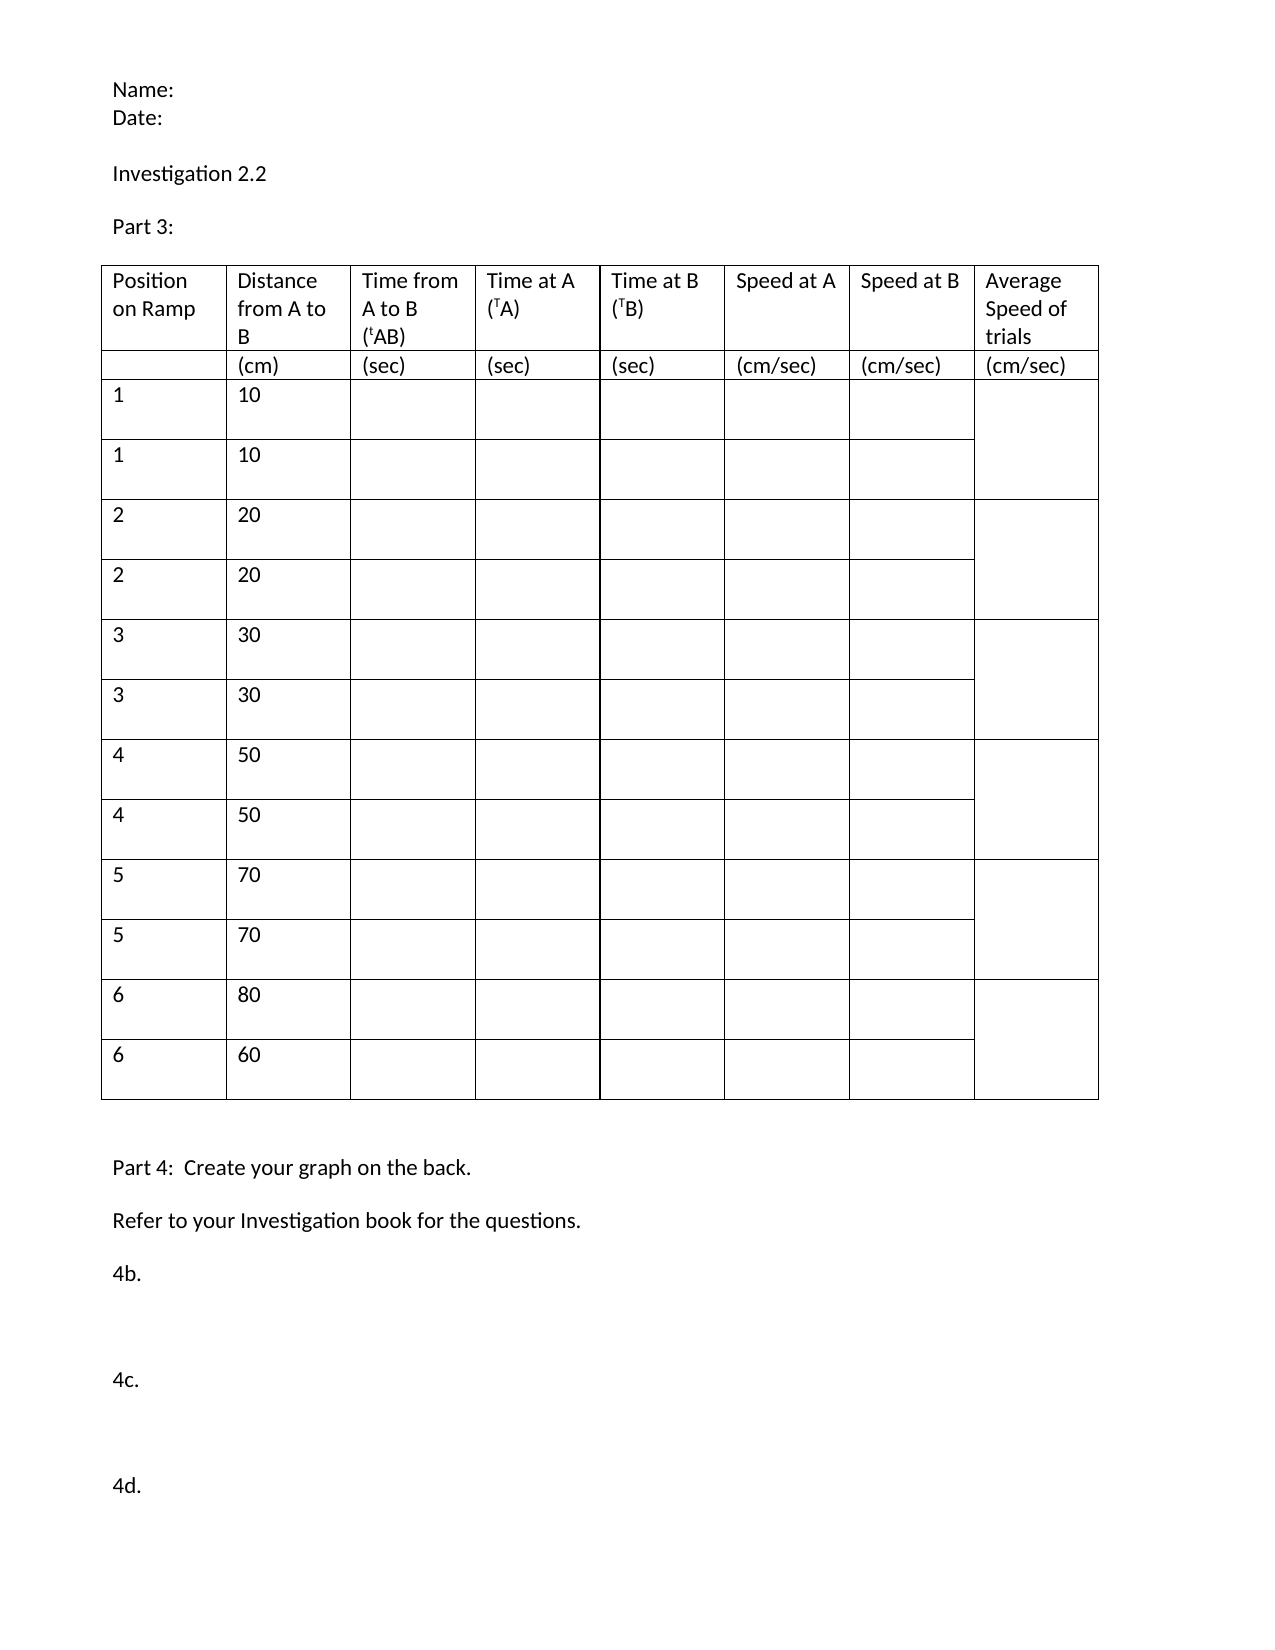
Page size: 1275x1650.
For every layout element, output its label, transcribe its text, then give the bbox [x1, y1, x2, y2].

text 4b. [112, 1259, 1162, 1287]
table_cell [601, 980, 724, 1039]
table_cell [476, 620, 599, 679]
table_cell [476, 440, 599, 499]
table_cell [850, 380, 974, 439]
table_cell [476, 1040, 599, 1099]
table_cell [975, 380, 1098, 499]
table_cell [725, 680, 849, 739]
table_cell 4 [102, 800, 226, 859]
text Part 4: Create your graph on the back. [112, 1153, 1162, 1181]
table_cell [351, 980, 475, 1039]
table_cell 10 [227, 440, 350, 499]
table_cell [351, 740, 475, 799]
table_header Average Speed of trials [975, 266, 1098, 350]
table_cell [725, 980, 849, 1039]
table_cell [725, 860, 849, 919]
table_header Distance from A to B [227, 266, 350, 350]
table_cell (sec) [351, 351, 475, 379]
table_cell 30 [227, 620, 350, 679]
table_cell [850, 500, 974, 559]
table_cell [476, 740, 599, 799]
table_cell [850, 920, 974, 979]
table_cell [850, 1040, 974, 1099]
table_cell 1 [102, 380, 226, 439]
table_cell [850, 620, 974, 679]
table_cell [351, 380, 475, 439]
table_cell [850, 800, 974, 859]
text Part 3: [112, 212, 1162, 240]
table_cell [476, 560, 599, 619]
table_cell 2 [102, 560, 226, 619]
table_cell [725, 560, 849, 619]
table_cell [850, 980, 974, 1039]
table_header Position on Ramp [102, 266, 226, 350]
table_cell [351, 560, 475, 619]
table_cell [351, 680, 475, 739]
table_cell 80 [227, 980, 350, 1039]
table_cell [102, 351, 226, 379]
table_cell 2 [102, 500, 226, 559]
table_cell 60 [227, 1040, 350, 1099]
table_cell [850, 740, 974, 799]
table_cell [351, 620, 475, 679]
text Refer to your Investigation book for the questions. [112, 1206, 1162, 1234]
table_cell [476, 860, 599, 919]
table_cell 1 [102, 440, 226, 499]
table_cell [601, 620, 724, 679]
table_cell 30 [227, 680, 350, 739]
table_cell 5 [102, 860, 226, 919]
table_cell [476, 800, 599, 859]
table_cell 50 [227, 800, 350, 859]
table_header Speed at A [725, 266, 849, 350]
table_cell [601, 800, 724, 859]
table_cell [476, 500, 599, 559]
table_cell 70 [227, 860, 350, 919]
table_cell [975, 980, 1098, 1099]
table_cell [725, 920, 849, 979]
text Investigation 2.2 [112, 159, 1162, 187]
table_cell [725, 380, 849, 439]
table_cell [476, 680, 599, 739]
table_cell [725, 1040, 849, 1099]
table_cell [975, 620, 1098, 739]
table_cell 50 [227, 740, 350, 799]
text 4d. [112, 1471, 1162, 1499]
table_cell [351, 800, 475, 859]
table_cell 20 [227, 500, 350, 559]
table_cell (sec) [476, 351, 599, 379]
table_cell [601, 740, 724, 799]
table_cell [725, 800, 849, 859]
table_cell (cm/sec) [850, 351, 974, 379]
table_header Time at B (TB) [601, 266, 724, 350]
table_cell [601, 440, 724, 499]
table_cell [601, 560, 724, 619]
table_cell [351, 860, 475, 919]
table_cell [351, 1040, 475, 1099]
table_cell [601, 380, 724, 439]
table_cell (sec) [601, 351, 724, 379]
table_header Time at A (TA) [476, 266, 599, 350]
table_cell [975, 860, 1098, 979]
table_cell (cm) [227, 351, 350, 379]
table_cell 70 [227, 920, 350, 979]
table_cell [601, 860, 724, 919]
table_cell [725, 440, 849, 499]
table_cell [850, 440, 974, 499]
table_cell [850, 680, 974, 739]
table_cell 3 [102, 680, 226, 739]
table_cell [476, 980, 599, 1039]
table_cell 20 [227, 560, 350, 619]
table_cell (cm/sec) [725, 351, 849, 379]
table_cell [601, 1040, 724, 1099]
table_cell [476, 380, 599, 439]
table_cell 6 [102, 1040, 226, 1099]
table_cell 4 [102, 740, 226, 799]
table_cell [601, 680, 724, 739]
table_cell 6 [102, 980, 226, 1039]
table_cell [725, 620, 849, 679]
table_cell [850, 860, 974, 919]
table_header Time from A to B (tAB) [351, 266, 475, 350]
table_cell [351, 500, 475, 559]
table_cell [601, 920, 724, 979]
table_cell [601, 500, 724, 559]
table_cell 3 [102, 620, 226, 679]
table_cell 10 [227, 380, 350, 439]
table_header Speed at B [850, 266, 974, 350]
table_cell [975, 740, 1098, 859]
table_cell [725, 740, 849, 799]
table_cell 5 [102, 920, 226, 979]
table_cell [351, 920, 475, 979]
table_cell [975, 500, 1098, 619]
table_cell [850, 560, 974, 619]
table_cell [476, 920, 599, 979]
table_cell [725, 500, 849, 559]
table_cell (cm/sec) [975, 351, 1098, 379]
table_cell [351, 440, 475, 499]
text 4c. [112, 1365, 1162, 1393]
